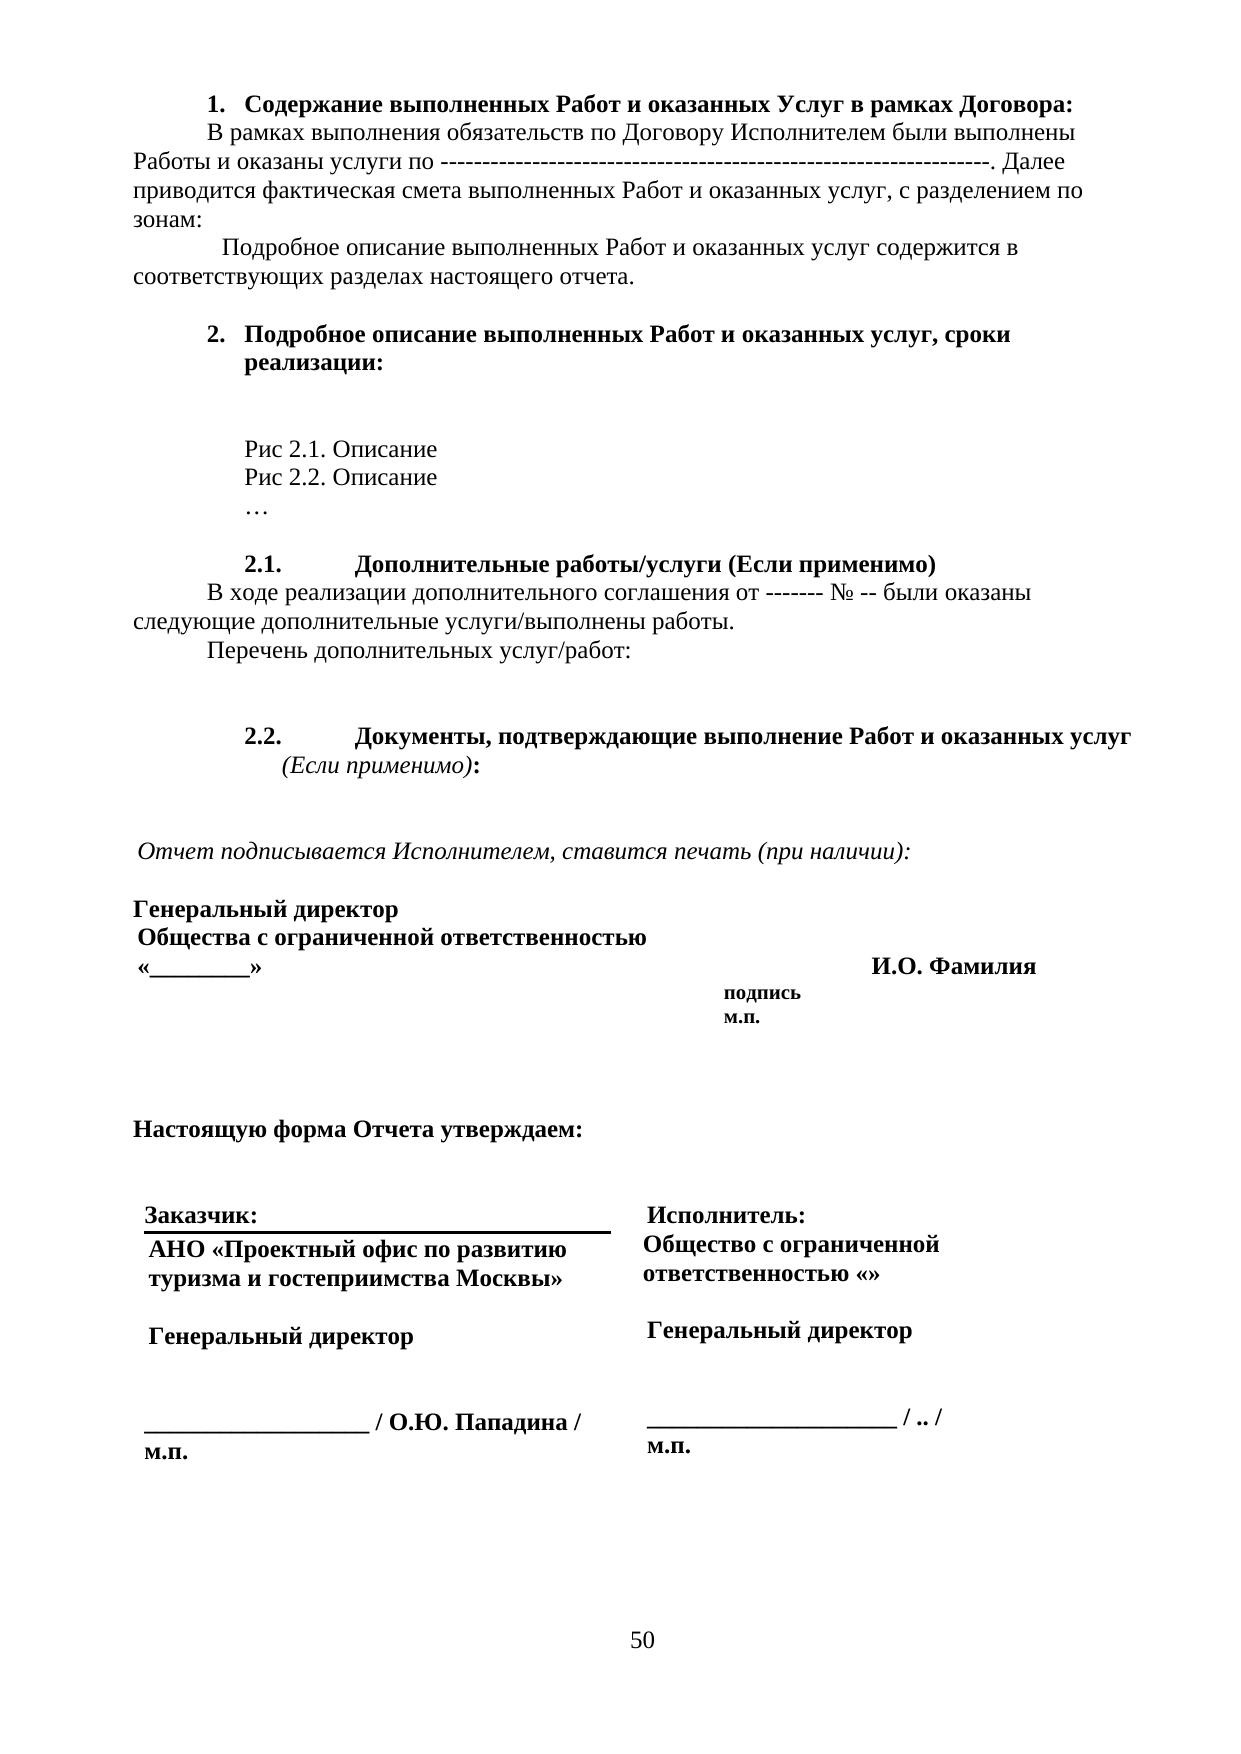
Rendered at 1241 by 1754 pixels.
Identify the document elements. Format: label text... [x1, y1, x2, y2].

table_header Заказчик: АНО «Проектный офис по развитию туризма и гостеприимства Москвы» Генеральный директор __________________ / О.Ю. Пападина / м.п. [133, 1201, 631, 1488]
text м.п. [137, 1004, 1152, 1028]
list Подробное описание выполненных Работ и оказанных услуг, сроки реализации: [207, 319, 1152, 376]
list … [244, 491, 1152, 520]
table_header Исполнитель: Общество с ограниченной ответственностью «» Генеральный директор ____________________ / .. / м.п. [631, 1201, 1130, 1488]
text Перечень дополнительных услуг/работ: [133, 635, 1152, 664]
text Общества с ограниченной ответственностью [137, 922, 1152, 951]
text Настоящую форма Отчета утверждаем: [133, 1114, 1152, 1143]
list Рис 2.2. Описание [244, 462, 1152, 491]
text Отчет подписывается Исполнителем, ставится печать (при наличии): [137, 836, 1152, 865]
text В рамках выполнения обязательств по Договору Исполнителем были выполнены Работы и оказаны услуги по ------------------------------------------------------------------. Далее приводится фактическая смета выполненных Работ и оказанных услуг, с разделением по зонам: [133, 117, 1152, 232]
text «________» И.О. Фамилия [137, 951, 1152, 980]
list Содержание выполненных Работ и оказанных Услуг в рамках Договора: [207, 89, 1152, 117]
text Подробное описание выполненных Работ и оказанных услуг содержится в соответствующих разделах настоящего отчета. [133, 232, 1152, 290]
text В ходе реализации дополнительного соглашения от ------- № -- были оказаны следующие дополнительные услуги/выполнены работы. [133, 577, 1152, 635]
text подпись [137, 980, 1152, 1004]
text Генеральный директор [133, 894, 1152, 922]
list Документы, подтверждающие выполнение Работ и оказанных услуг (Если применимо): [244, 721, 1152, 779]
list Дополнительные работы/услуги (Если применимо) [244, 549, 1152, 577]
list Рис 2.1. Описание [244, 434, 1152, 462]
